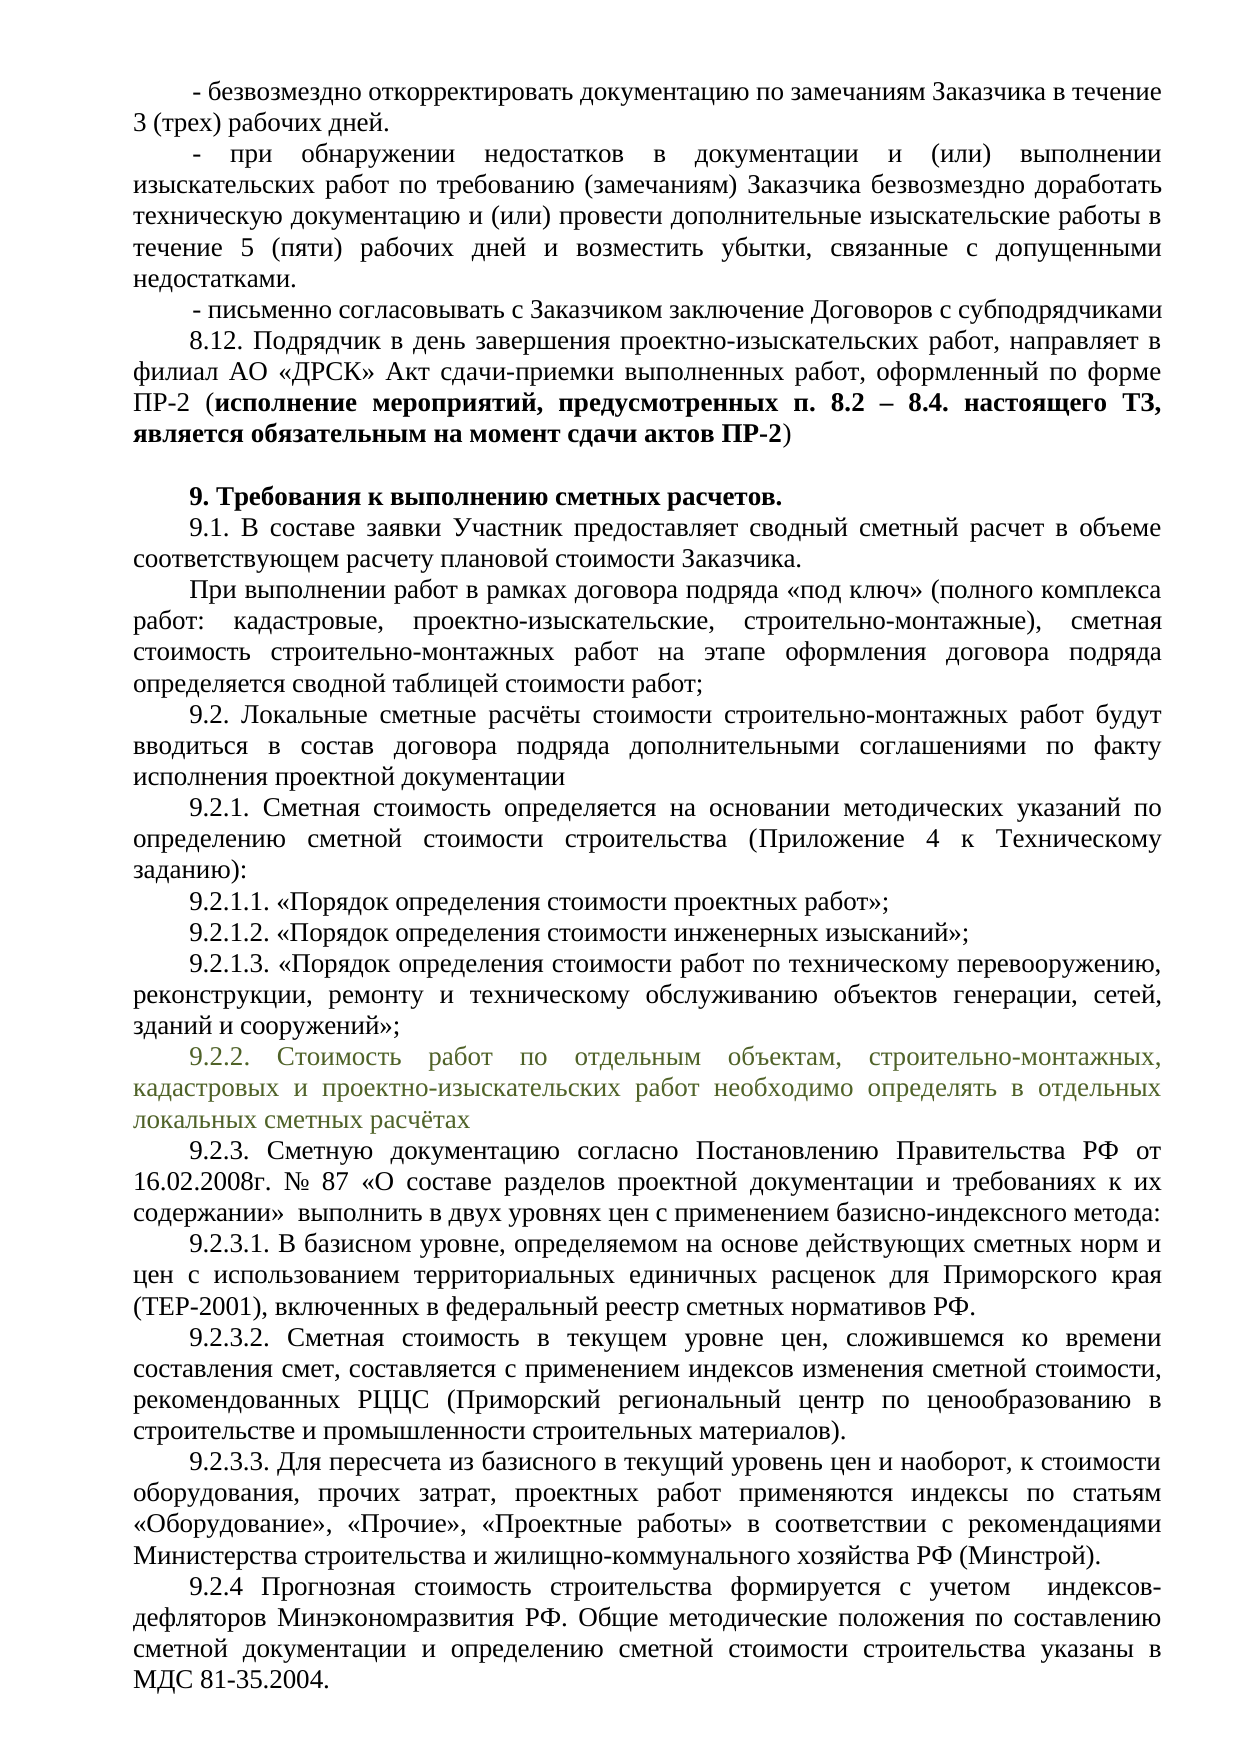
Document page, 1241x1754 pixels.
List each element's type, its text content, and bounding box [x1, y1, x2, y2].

text 9.2. Локальные сметные расчёты стоимости строительно-монтажных работ будут вводиться в состав договора подряда дополнительными соглашениями по факту исполнения проектной документации [133, 698, 1162, 791]
text 9.2.4 Прогнозная стоимость строительства формируется с учетом индексов-дефляторов Минэкономразвития РФ. Общие методические положения по составлению сметной документации и определению сметной стоимости строительства указаны в МДС 81-35.2004. [133, 1570, 1162, 1694]
text 9.1. В составе заявки Участник предоставляет сводный сметный расчет в объеме соответствующем расчету плановой стоимости Заказчика. [133, 511, 1162, 573]
text 9.2.3.3. Для пересчета из базисного в текущий уровень цен и наоборот, к стоимости оборудования, прочих затрат, проектных работ применяются индексы по статьям «Оборудование», «Прочие», «Проектные работы» в соответствии с рекомендациями Министерства строительства и жилищно-коммунального хозяйства РФ (Минстрой). [133, 1445, 1162, 1570]
text - письменно согласовывать с Заказчиком заключение Договоров с субподрядчиками [133, 293, 1162, 324]
text - безвозмездно откорректировать документацию по замечаниям Заказчика в течение 3 (трех) рабочих дней. [133, 75, 1162, 137]
text 9.2.1.3. «Порядок определения стоимости работ по техническому перевооружению, реконструкции, ремонту и техническому обслуживанию объектов генерации, сетей, зданий и сооружений»; [133, 947, 1162, 1040]
text 9.2.3.2. Сметная стоимость в текущем уровне цен, сложившемся ко времени составления смет, составляется с применением индексов изменения сметной стоимости, рекомендованных РЦЦС (Приморский региональный центр по ценообразованию в строительстве и промышленности строительных материалов). [133, 1321, 1162, 1445]
text 9.2.1.2. «Порядок определения стоимости инженерных изысканий»; [133, 916, 1162, 947]
text 9. Требования к выполнению сметных расчетов. [133, 480, 1162, 511]
text При выполнении работ в рамках договора подряда «под ключ» (полного комплекса работ: кадастровые, проектно-изыскательские, строительно-монтажные), сметная стоимость строительно-монтажных работ на этапе оформления договора подряда определяется сводной таблицей стоимости работ; [133, 573, 1162, 698]
text 9.2.2. Стоимость работ по отдельным объектам, строительно-монтажных, кадастровых и проектно-изыскательских работ необходимо определять в отдельных локальных сметных расчётах [133, 1040, 1162, 1134]
text 9.2.3.1. В базисном уровне, определяемом на основе действующих сметных норм и цен с использованием территориальных единичных расценок для Приморского края (ТЕР-2001), включенных в федеральный реестр сметных нормативов РФ. [133, 1227, 1162, 1321]
text - при обнаружении недостатков в документации и (или) выполнении изыскательских работ по требованию (замечаниям) Заказчика безвозмездно доработать техническую документацию и (или) провести дополнительные изыскательские работы в течение 5 (пяти) рабочих дней и возместить убытки, связанные с допущенными недостатками. [133, 137, 1162, 293]
text 8.12. Подрядчик в день завершения проектно-изыскательских работ, направляет в филиал АО «ДРСК» Акт сдачи-приемки выполненных работ, оформленный по форме ПР-2 (исполнение мероприятий, предусмотренных п. 8.2 – 8.4. настоящего ТЗ, является обязательным на момент сдачи актов ПР-2) [133, 324, 1162, 449]
text 9.2.3. Сметную документацию согласно Постановлению Правительства РФ от 16.02.2008г. № 87 «О составе разделов проектной документации и требованиях к их содержании» выполнить в двух уровнях цен с применением базисно-индексного метода: [133, 1134, 1162, 1227]
text 9.2.1. Сметная стоимость определяется на основании методических указаний по определению сметной стоимости строительства (Приложение 4 к Техническому заданию): [133, 791, 1162, 885]
text 9.2.1.1. «Порядок определения стоимости проектных работ»; [133, 885, 1162, 916]
